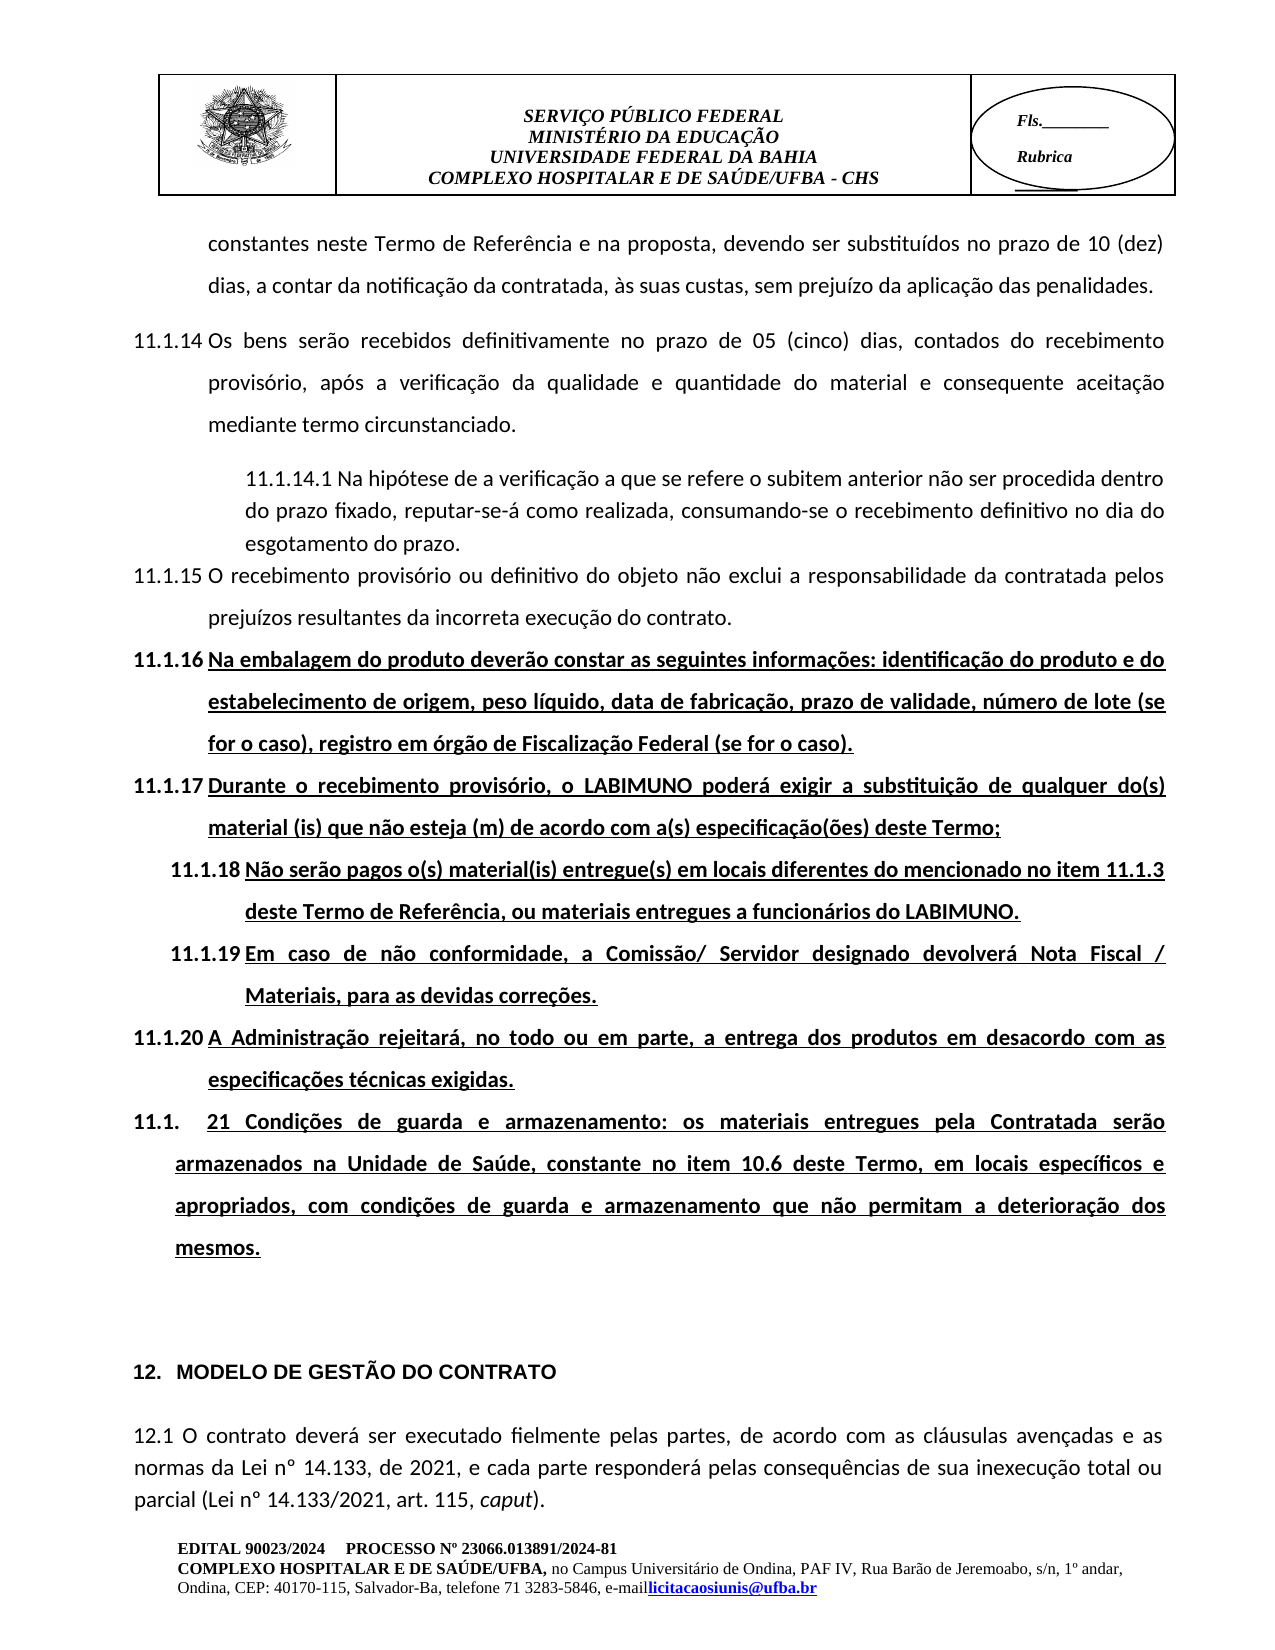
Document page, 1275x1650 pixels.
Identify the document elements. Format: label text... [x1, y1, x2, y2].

picture [192, 80, 299, 172]
list Não serão pagos o(s) material(is) entregue(s) em locais diferentes do mencionado no item 11.1.3 deste Termo de Referência, ou materiais entregues a funcionários do LABIMUNO. [170, 855, 1166, 925]
list A Administração rejeitará, no todo ou em parte, a entrega dos produtos em desacordo com as especificações técnicas exigidas. [133, 1023, 1166, 1093]
list 11.1.14.1 Na hipótese de a verificação a que se refere o subitem anterior não ser procedida dentro do prazo fixado, reputar-se-á como realizada, consumando-se o recebimento definitivo no dia do esgotamento do prazo. [245, 464, 1166, 557]
text 12.1 O contrato deverá ser executado fielmente pelas partes, de acordo com as cláusulas avençadas e as normas da Lei nº 14.133, de 2021, e cada parte responderá pelas consequências de sua inexecução total ou parcial (Lei nº 14.133/2021, art. 115, caput). [133, 1421, 1165, 1513]
list O recebimento provisório ou definitivo do objeto não exclui a responsabilidade da contratada pelos prejuízos resultantes da incorreta execução do contrato. [133, 561, 1166, 631]
list Durante o recebimento provisório, o LABIMUNO poderá exigir a substituição de qualquer do(s) material (is) que não esteja (m) de acordo com a(s) especificação(ões) deste Termo; [133, 771, 1166, 841]
list Em caso de não conformidade, a Comissão/ Servidor designado devolverá Nota Fiscal / Materiais, para as devidas correções. [170, 939, 1166, 1009]
list Os bens serão recebidos definitivamente no prazo de 05 (cinco) dias, contados do recebimento provisório, após a verificação da qualidade e quantidade do material e consequente aceitação mediante termo circunstanciado. [133, 326, 1166, 438]
list MODELO DE GESTÃO DO CONTRATO [133, 1360, 1166, 1384]
list Na embalagem do produto deverão constar as seguintes informações: identificação do produto e do estabelecimento de origem, peso líquido, data de fabricação, prazo de validade, número de lote (se for o caso), registro em órgão de Fiscalização Federal (se for o caso). [133, 645, 1166, 757]
list 21 Condições de guarda e armazenamento: os materiais entregues pela Contratada serão armazenados na Unidade de Saúde, constante no item 10.6 deste Termo, em locais específicos e apropriados, com condições de guarda e armazenamento que não permitam a deterioração dos mesmos. [133, 1107, 1166, 1261]
